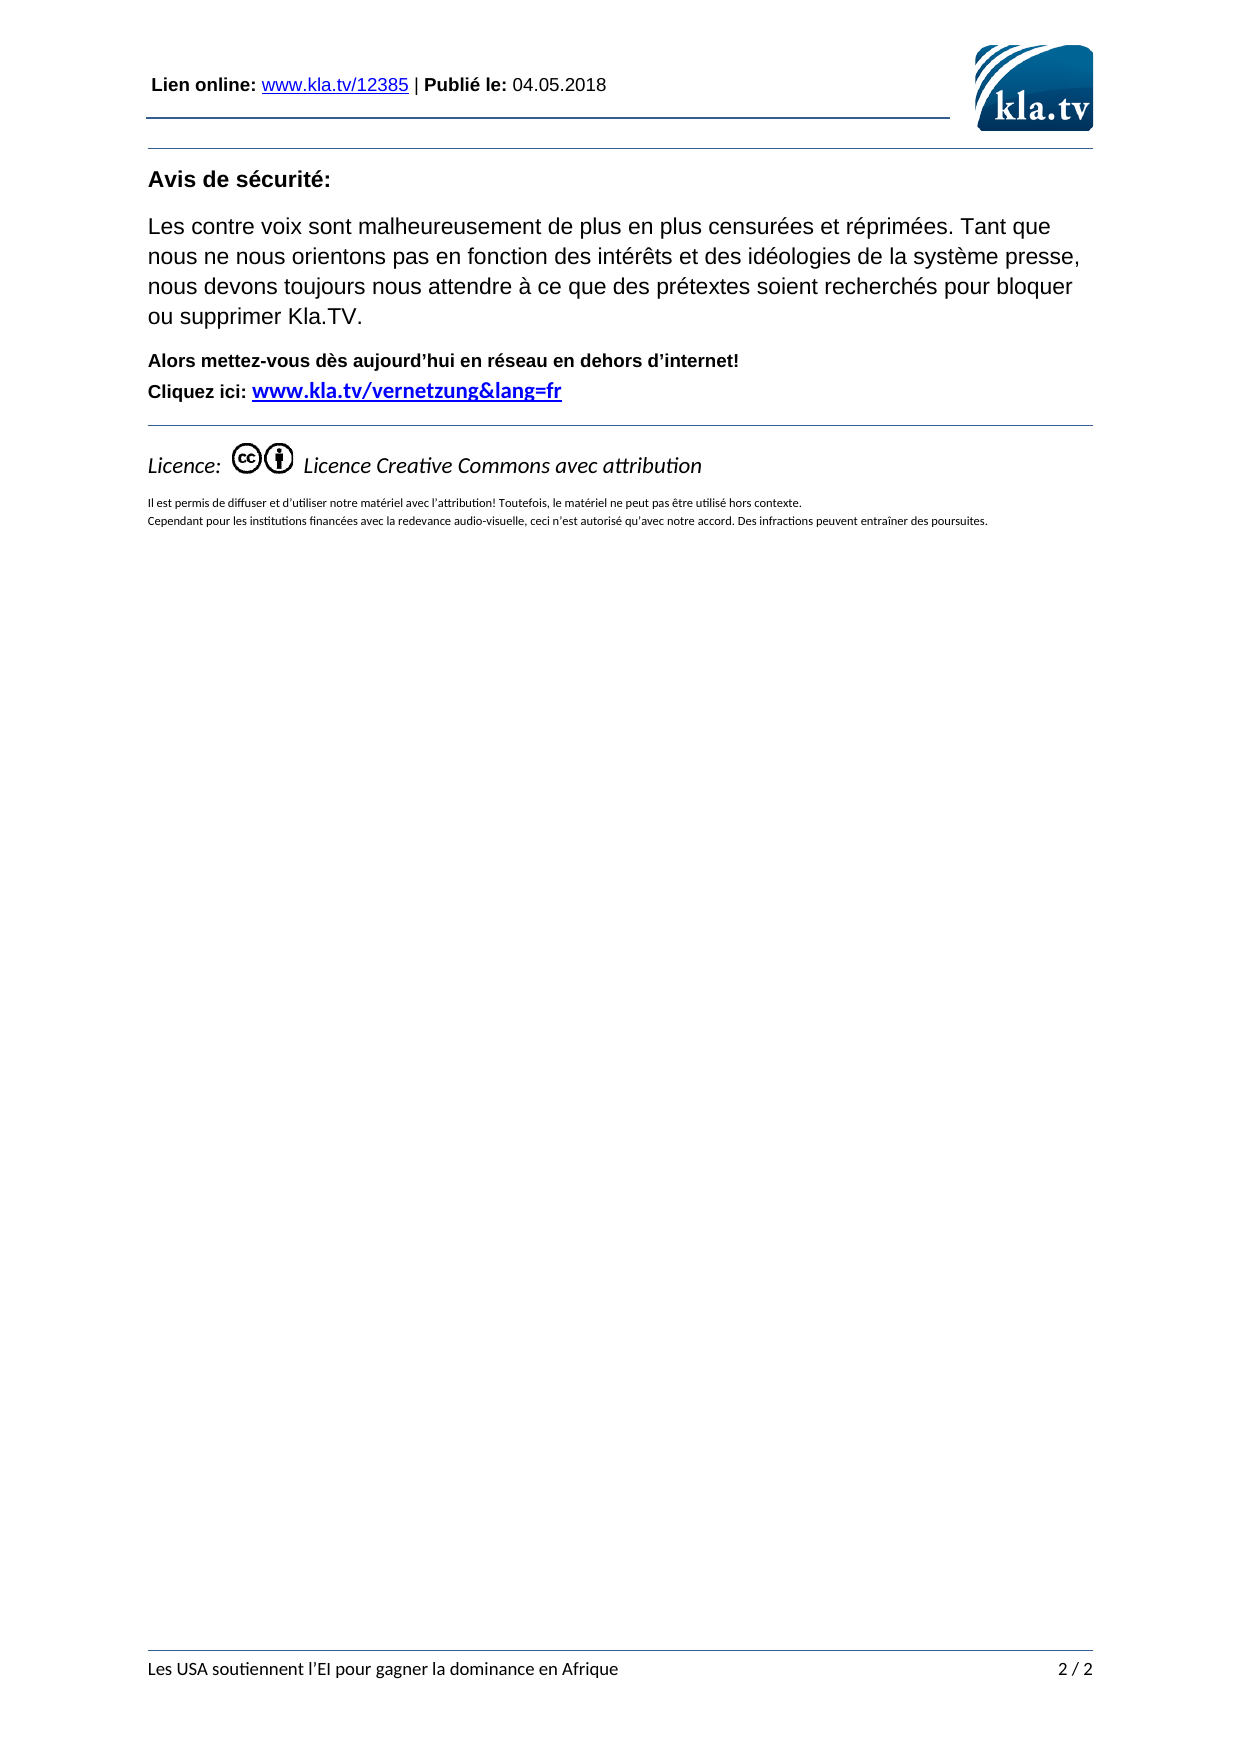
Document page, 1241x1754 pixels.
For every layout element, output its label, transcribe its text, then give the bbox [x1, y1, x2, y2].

text Licence: Licence Creative Commons avec attribution [148, 426, 1093, 479]
text Il est permis de diffuser et d’utiliser notre matériel avec l’attribution! Toutefois, le matériel ne peut pas être utilisé hors contexte. Cependant pour les institutions financées avec la redevance audio-visuelle, ceci n’est autorisé qu’avec notre accord. Des infractions peuvent entraîner des poursuites. [148, 496, 1093, 528]
text Les contre voix sont malheureusement de plus en plus censurées et réprimées. Tant que nous ne nous orientons pas en fonction des intérêts et des idéologies de la système presse, nous devons toujours nous attendre à ce que des prétextes soient recherchés pour bloquer ou supprimer Kla.TV. [148, 213, 1093, 330]
text Avis de sécurité: [148, 149, 1093, 192]
text Alors mettez-vous dès aujourd’hui en réseau en dehors d’internet! Cliquez ici: www.kla.tv/vernetzung&lang=fr [148, 350, 1093, 404]
